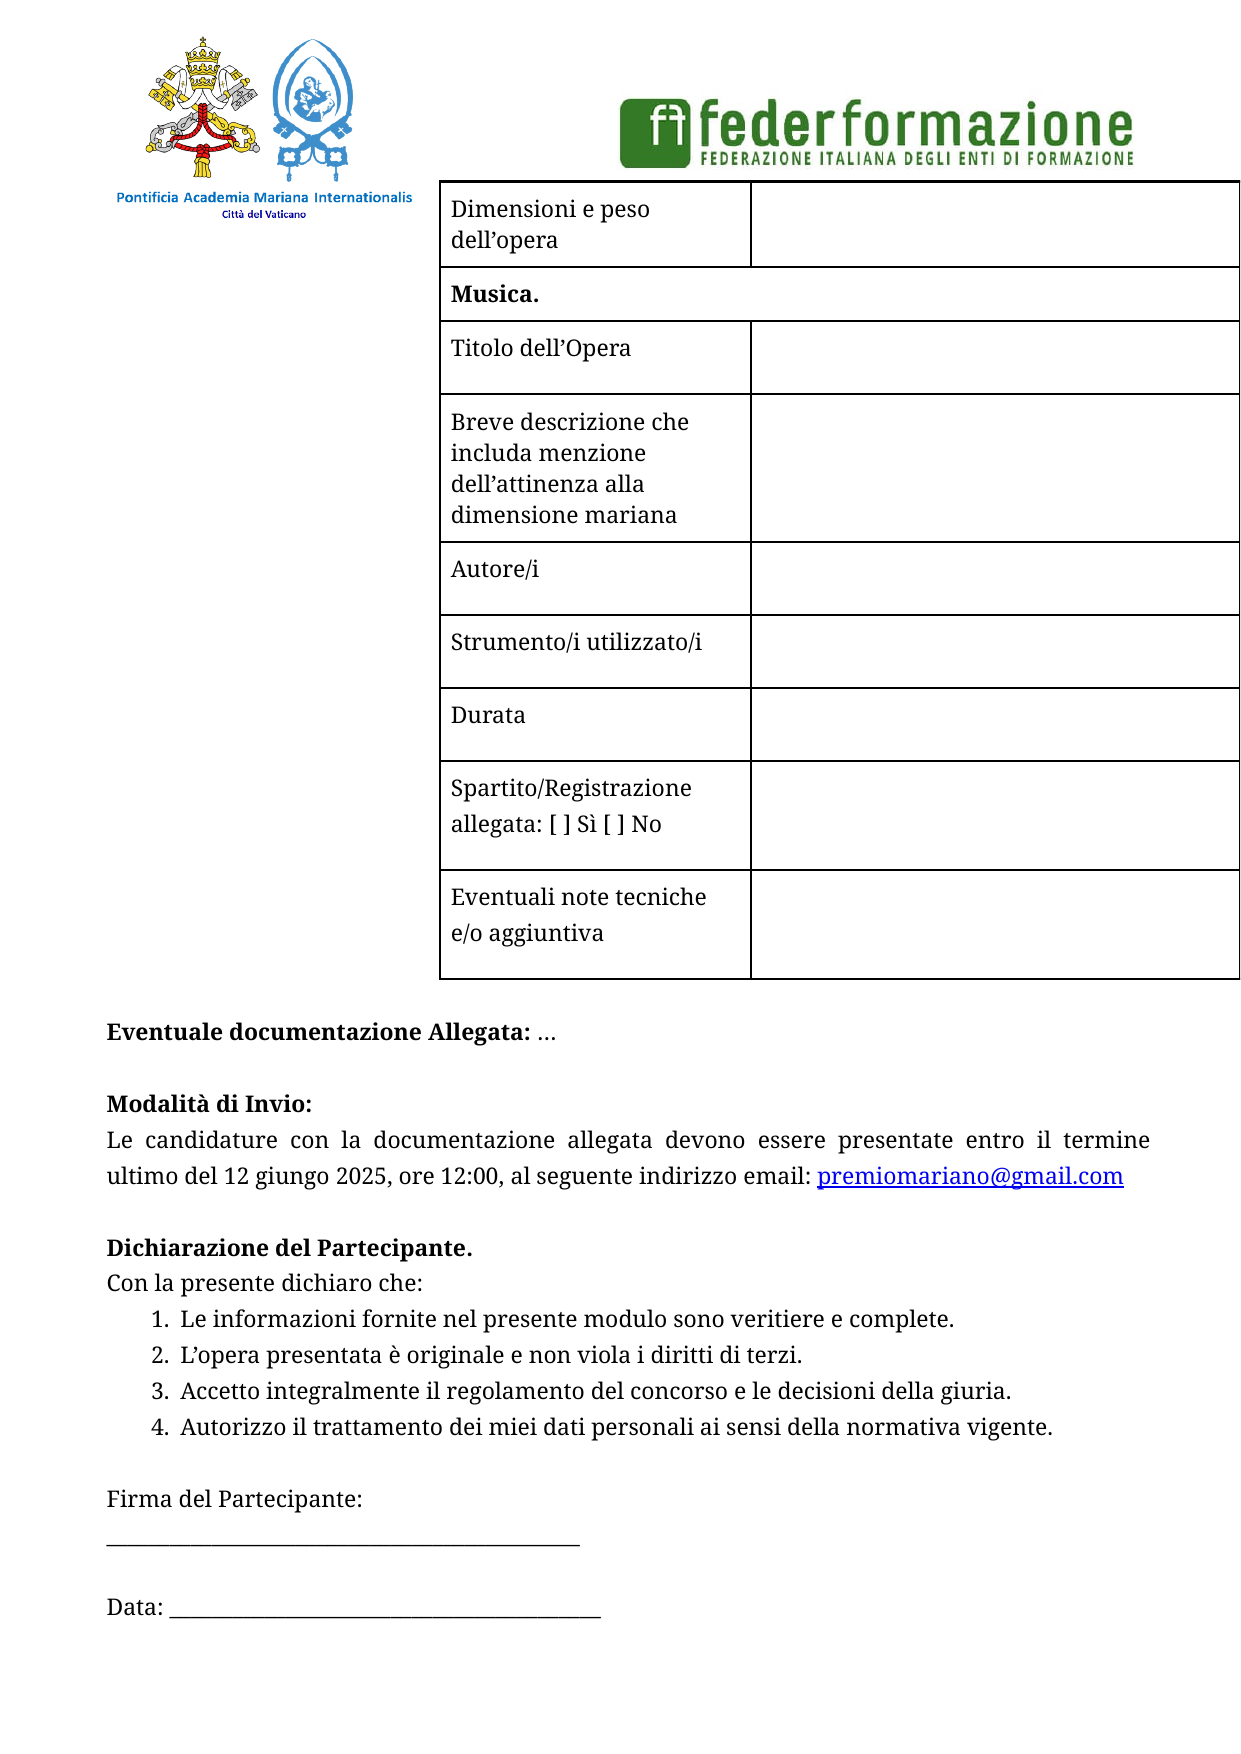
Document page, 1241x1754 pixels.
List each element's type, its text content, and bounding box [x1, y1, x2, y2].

table_cell [752, 871, 1239, 978]
table_cell Spartito/Registrazione allegata: [ ] Sì [ ] No [441, 762, 750, 869]
table_cell Eventuali note tecniche e/o aggiuntiva [441, 871, 750, 978]
text Dichiarazione del Partecipante. [106, 1231, 1152, 1263]
picture [106, 33, 422, 228]
list Autorizzo il trattamento dei miei dati personali ai sensi della normativa vigente. [151, 1411, 1152, 1442]
table_cell [752, 322, 1239, 393]
table_cell [752, 395, 1239, 541]
table_cell Strumento/i utilizzato/i [441, 616, 750, 687]
table_cell Breve descrizione che includa menzione dell’attinenza alla dimensione mariana [441, 395, 750, 541]
table_cell Dimensioni e peso dell’opera [441, 183, 750, 266]
picture [609, 89, 1142, 180]
table_cell [752, 183, 1239, 266]
text Le candidature con la documentazione allegata devono essere presentate entro il termine ultimo del 12 giungo 2025, ore 12:00, al seguente indirizzo email: premiomariano@gmail.com [106, 1124, 1152, 1191]
list Accetto integralmente il regolamento del concorso e le decisioni della giuria. [151, 1375, 1152, 1406]
list L’opera presentata è originale e non viola i diritti di terzi. [151, 1339, 1152, 1371]
table_cell Titolo dell’Opera [441, 322, 750, 393]
table_cell [752, 616, 1239, 687]
table_cell [752, 762, 1239, 869]
table_cell [752, 689, 1239, 760]
text Eventuale documentazione Allegata: … [106, 1016, 1152, 1047]
text Firma del Partecipante: [106, 1483, 1152, 1514]
text Data: _________________________________________ [106, 1591, 1152, 1622]
text _____________________________________________ [106, 1519, 1152, 1550]
table_cell Musica. [441, 268, 1239, 320]
list Le informazioni fornite nel presente modulo sono veritiere e complete. [151, 1303, 1152, 1334]
text Con la presente dichiaro che: [106, 1267, 1152, 1299]
table_cell [752, 543, 1239, 614]
text Modalità di Invio: [106, 1088, 1152, 1119]
table_cell Autore/i [441, 543, 750, 614]
table_cell Durata [441, 689, 750, 760]
